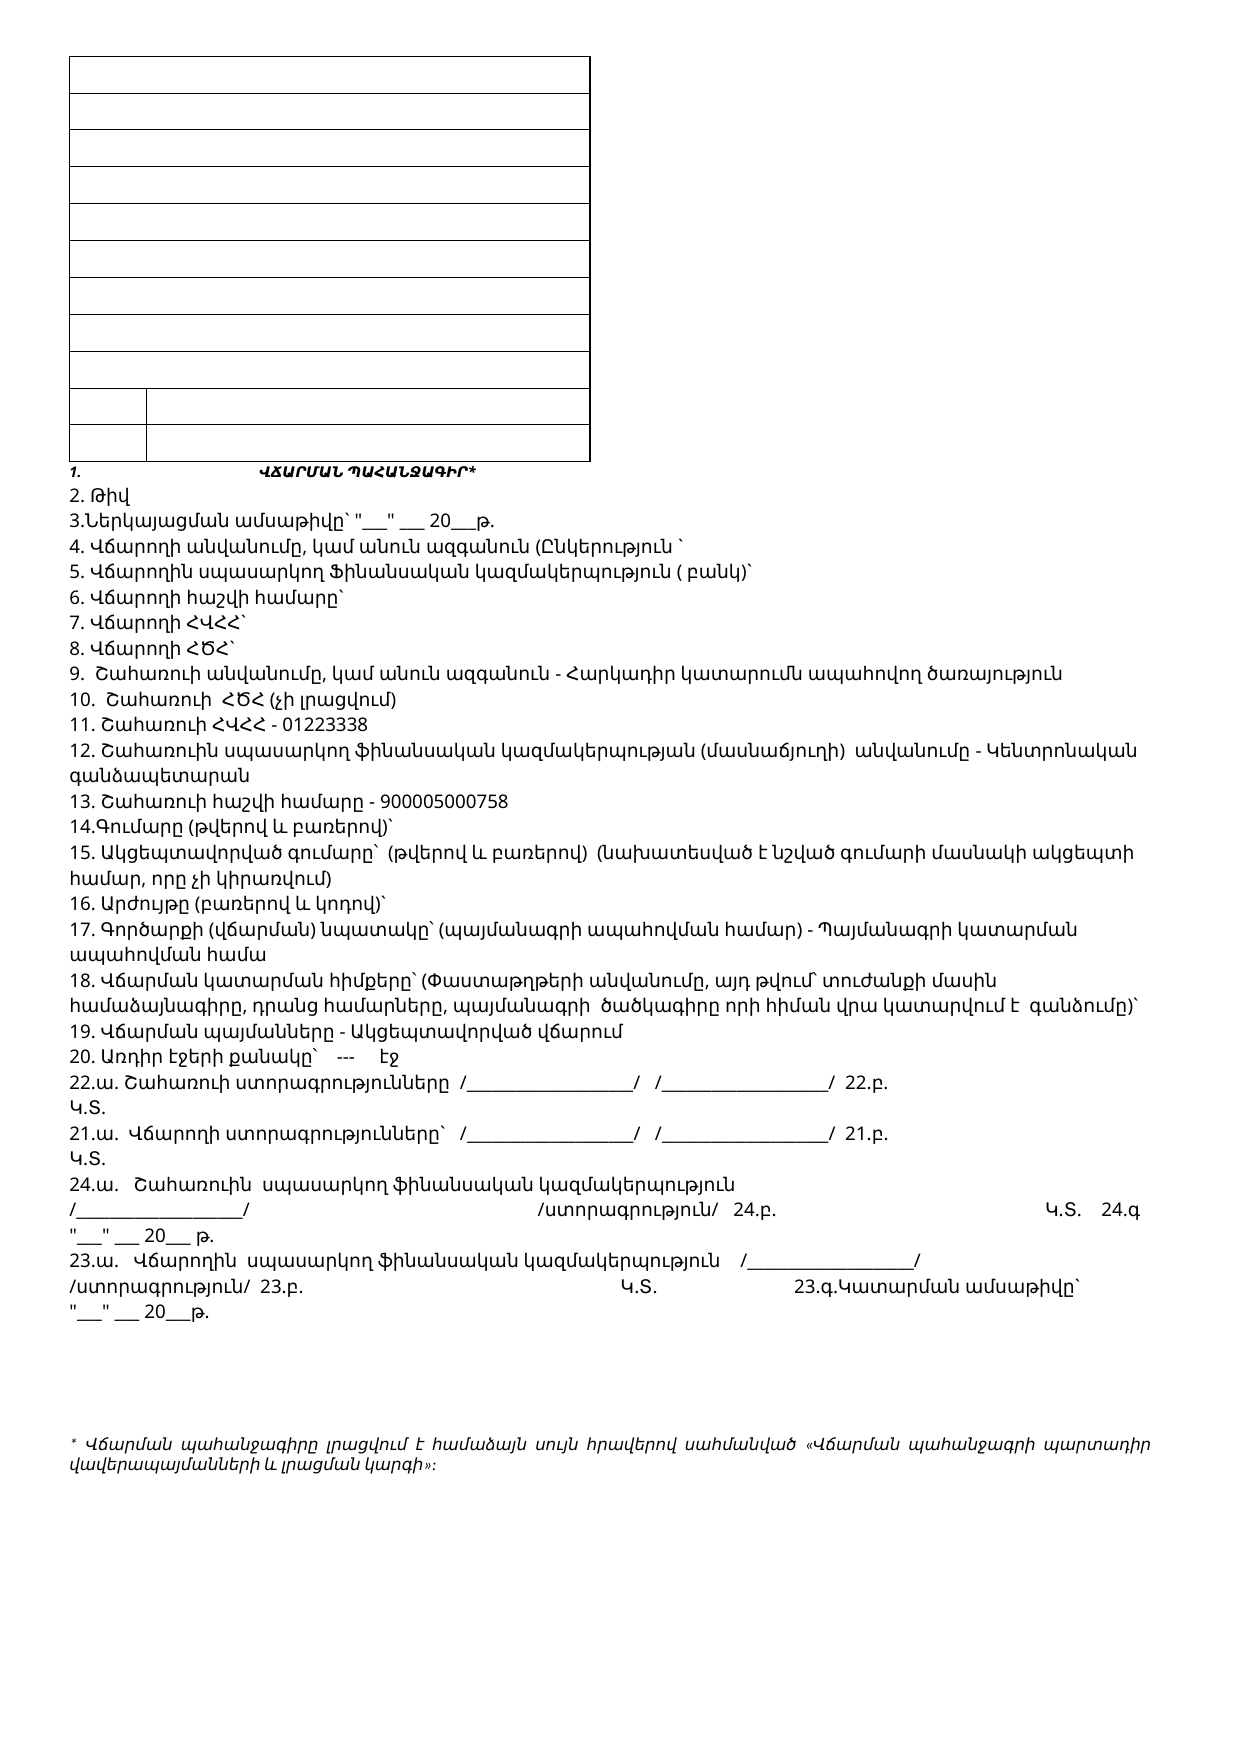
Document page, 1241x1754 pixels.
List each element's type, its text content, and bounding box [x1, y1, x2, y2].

text * Վճարման պահանջագիրը լրացվում է համաձայն սույն հրավերով սահմանված «Վճարման պահանջագրի պարտադիր վավերապայմանների և լրացման կարգի»: [69, 1434, 1152, 1475]
